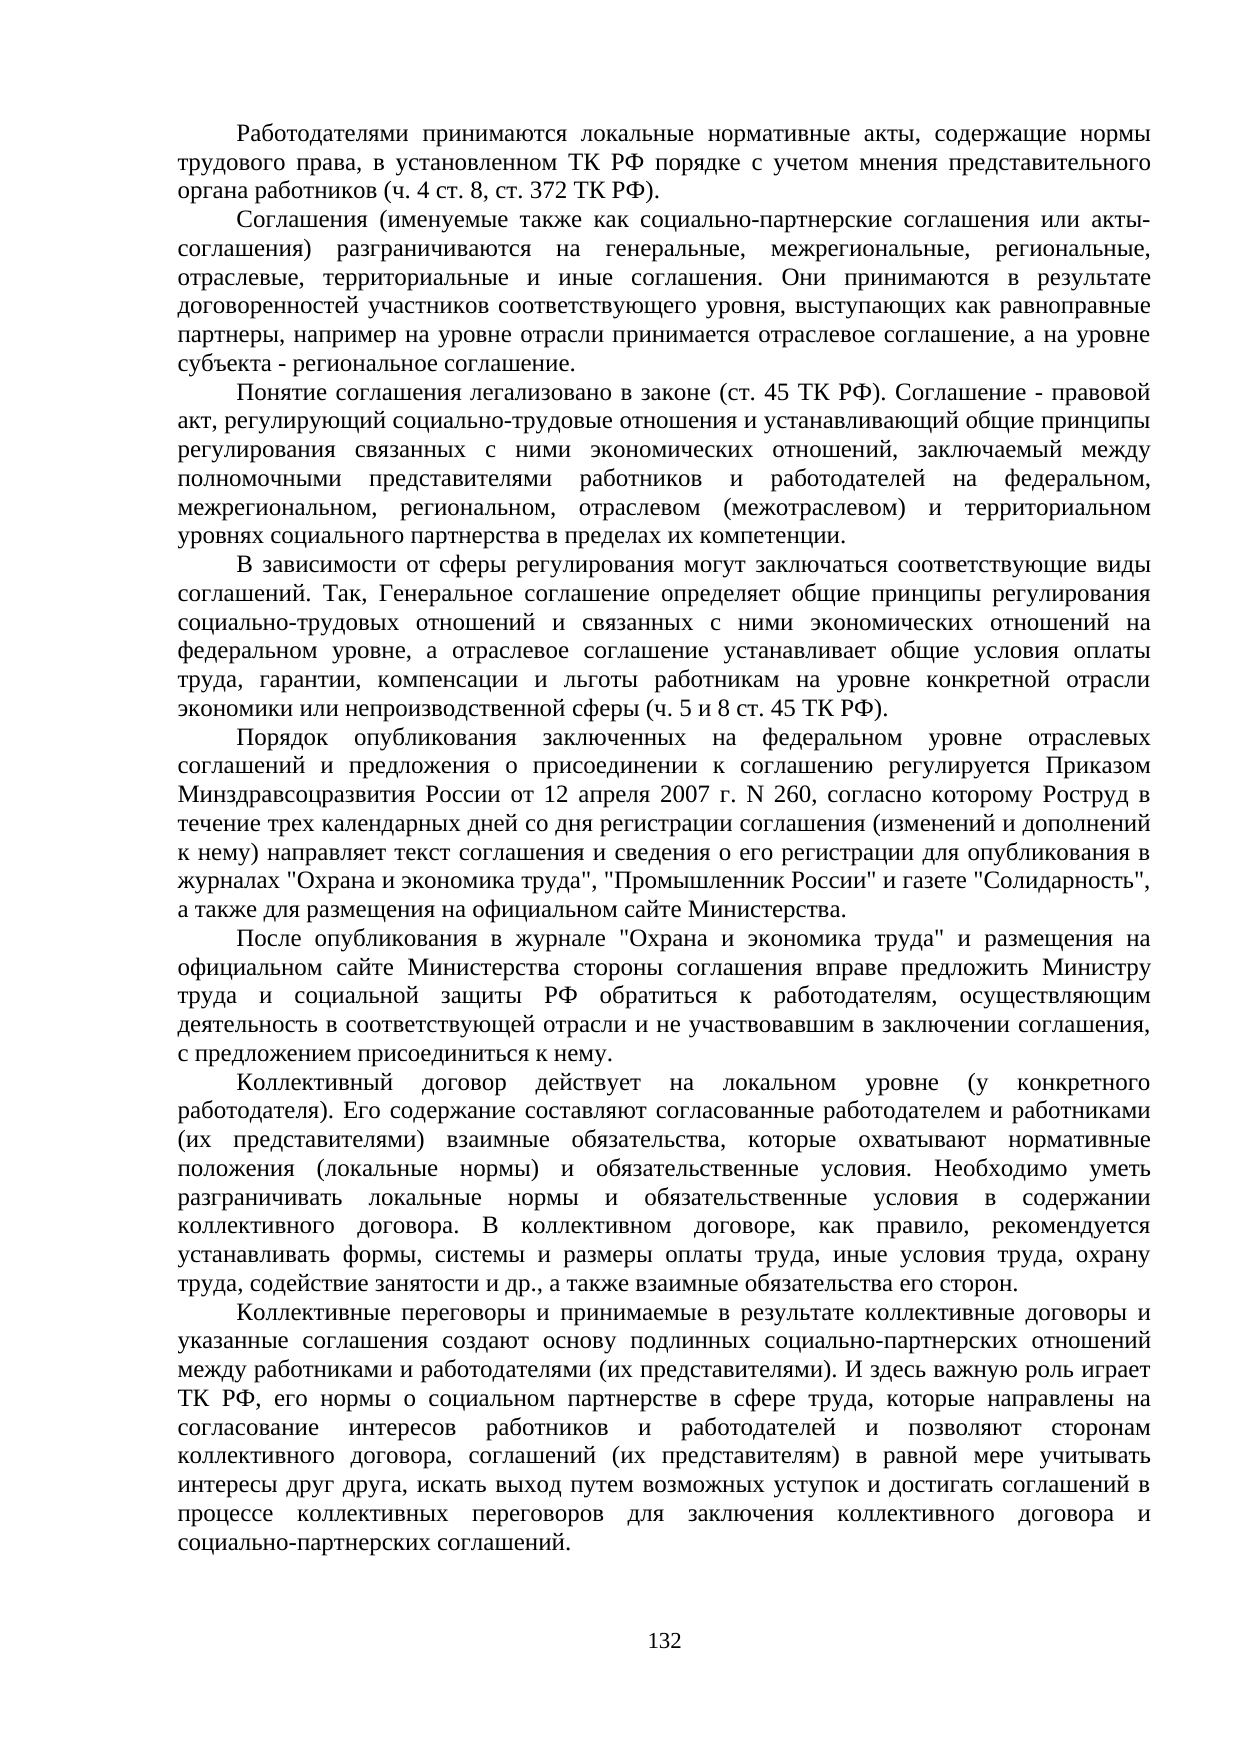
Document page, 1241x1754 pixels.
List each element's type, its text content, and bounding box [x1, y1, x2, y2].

text Коллективные переговоры и принимаемые в результате коллективные договоры и указанные соглашения создают основу подлинных социально-партнерских отношений между работниками и работодателями (их представителями). И здесь важную роль играет ТК РФ, его нормы о социальном партнерстве в сфере труда, которые направлены на согласование интересов работников и работодателей и позволяют сторонам коллективного договора, соглашений (их представителям) в равной мере учитывать интересы друг друга, искать выход путем возможных уступок и достигать соглашений в процессе коллективных переговоров для заключения коллективного договора и социально-партнерских соглашений. [177, 1297, 1152, 1556]
text Понятие соглашения легализовано в законе (ст. 45 ТК РФ). Соглашение - правовой акт, регулирующий социально-трудовые отношения и устанавливающий общие принципы регулирования связанных с ними экономических отношений, заключаемый между полномочными представителями работников и работодателей на федеральном, межрегиональном, региональном, отраслевом (межотраслевом) и территориальном уровнях социального партнерства в пределах их компетенции. [177, 377, 1152, 549]
text Коллективный договор действует на локальном уровне (у конкретного работодателя). Его содержание составляют согласованные работодателем и работниками (их представителями) взаимные обязательства, которые охватывают нормативные положения (локальные нормы) и обязательственные условия. Необходимо уметь разграничивать локальные нормы и обязательственные условия в содержании коллективного договора. В коллективном договоре, как правило, рекомендуется устанавливать формы, системы и размеры оплаты труда, иные условия труда, охрану труда, содействие занятости и др., а также взаимные обязательства его сторон. [177, 1067, 1152, 1297]
text Порядок опубликования заключенных на федеральном уровне отраслевых соглашений и предложения о присоединении к соглашению регулируется Приказом Минздравсоцразвития России от 12 апреля 2007 г. N 260, согласно которому Роструд в течение трех календарных дней со дня регистрации соглашения (изменений и дополнений к нему) направляет текст соглашения и сведения о его регистрации для опубликования в журналах "Охрана и экономика труда", "Промышленник России" и газете "Солидарность", а также для размещения на официальном сайте Министерства. [177, 722, 1152, 923]
text Соглашения (именуемые также как социально-партнерские соглашения или акты-соглашения) разграничиваются на генеральные, межрегиональные, региональные, отраслевые, территориальные и иные соглашения. Они принимаются в результате договоренностей участников соответствующего уровня, выступающих как равноправные партнеры, например на уровне отрасли принимается отраслевое соглашение, а на уровне субъекта - региональное соглашение. [177, 204, 1152, 377]
text В зависимости от сферы регулирования могут заключаться соответствующие виды соглашений. Так, Генеральное соглашение определяет общие принципы регулирования социально-трудовых отношений и связанных с ними экономических отношений на федеральном уровне, а отраслевое соглашение устанавливает общие условия оплаты труда, гарантии, компенсации и льготы работникам на уровне конкретной отрасли экономики или непроизводственной сферы (ч. 5 и 8 ст. 45 ТК РФ). [177, 549, 1152, 722]
text Работодателями принимаются локальные нормативные акты, содержащие нормы трудового права, в установленном ТК РФ порядке с учетом мнения представительного органа работников (ч. 4 ст. 8, ст. 372 ТК РФ). [177, 118, 1152, 204]
text После опубликования в журнале "Охрана и экономика труда" и размещения на официальном сайте Министерства стороны соглашения вправе предложить Министру труда и социальной защиты РФ обратиться к работодателям, осуществляющим деятельность в соответствующей отрасли и не участвовавшим в заключении соглашения, с предложением присоединиться к нему. [177, 923, 1152, 1067]
